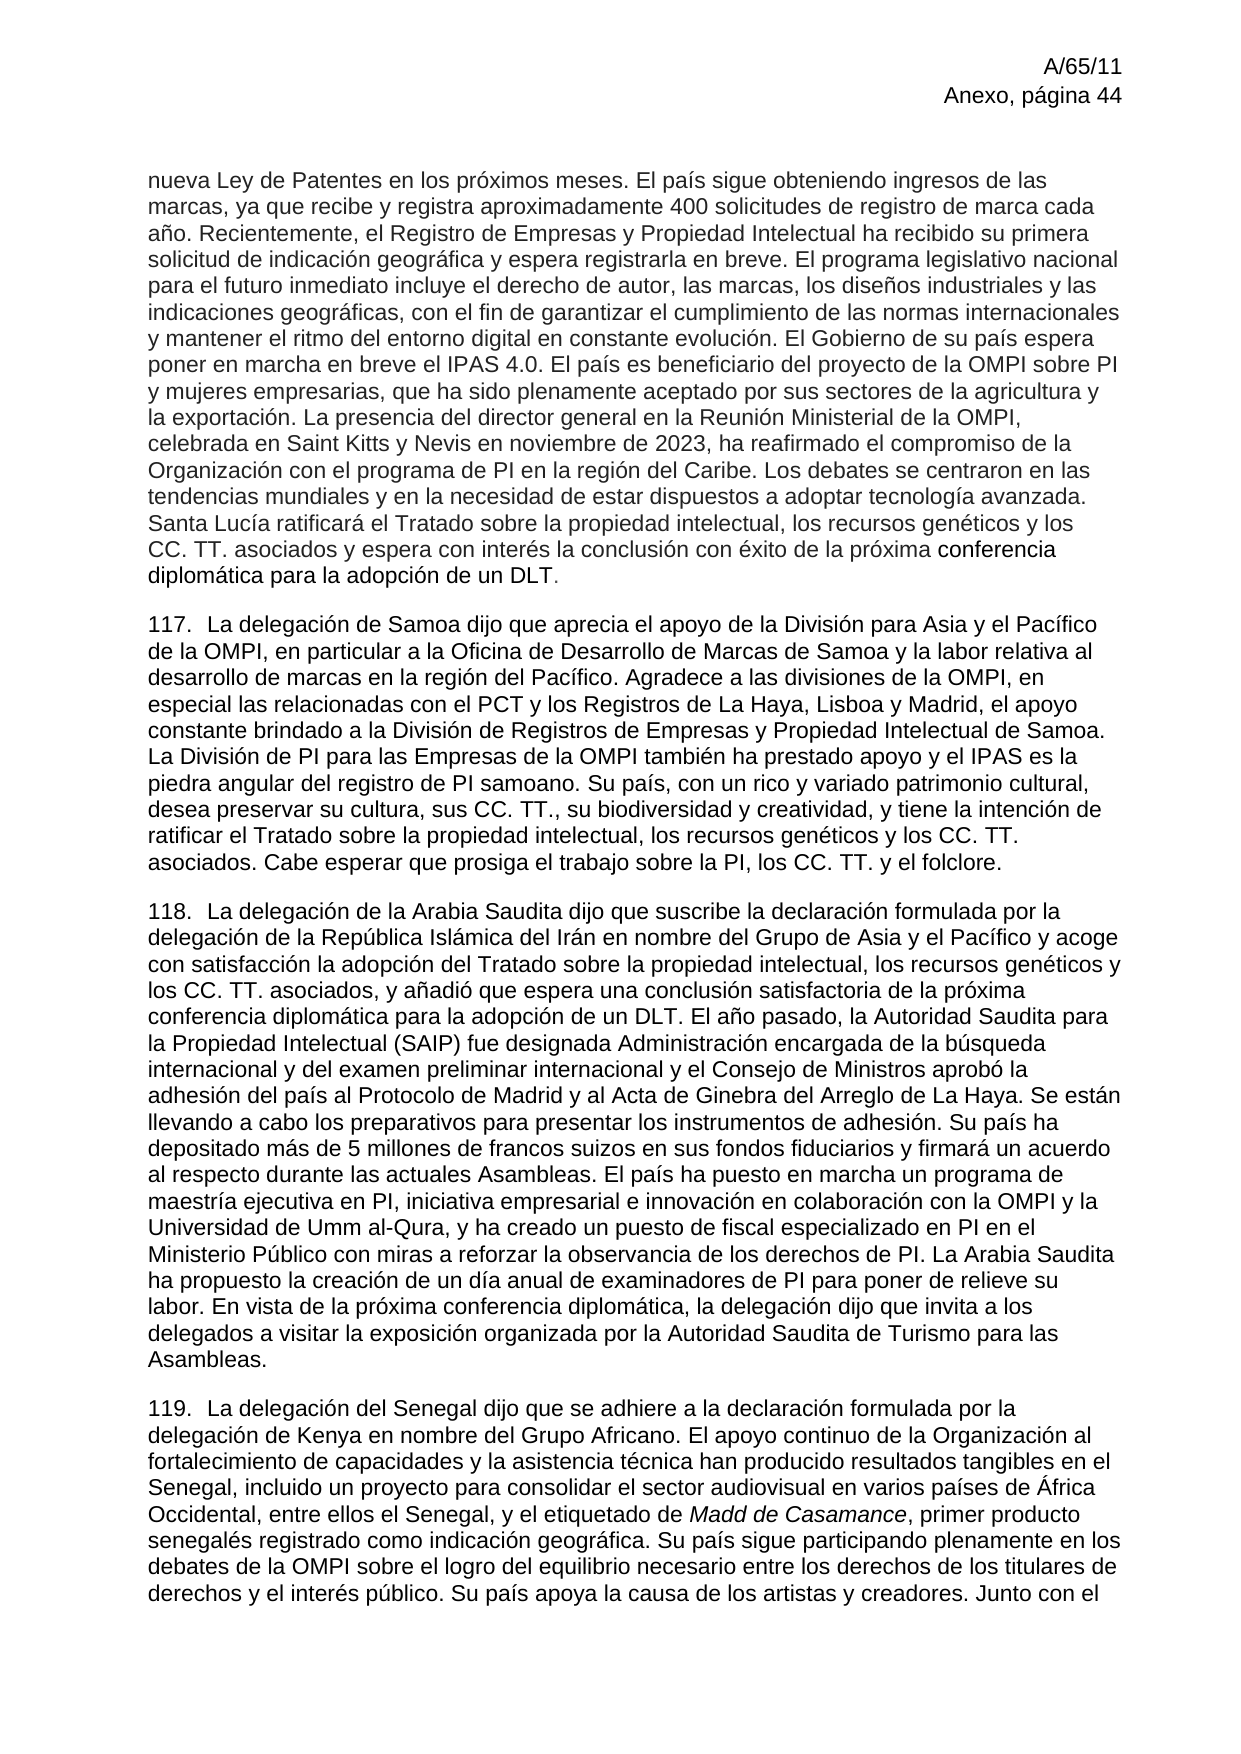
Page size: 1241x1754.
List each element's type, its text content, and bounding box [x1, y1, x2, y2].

text La delegación de Samoa dijo que aprecia el apoyo de la División para Asia y el Pacífico de la OMPI, en particular a la Oficina de Desarrollo de Marcas de Samoa y la labor relativa al desarrollo de marcas en la región del Pacífico. Agradece a las divisiones de la OMPI, en especial las relacionadas con el PCT y los Registros de La Haya, Lisboa y Madrid, el apoyo constante brindado a la División de Registros de Empresas y Propiedad Intelectual de Samoa. La División de PI para las Empresas de la OMPI también ha prestado apoyo y el IPAS es la piedra angular del registro de PI samoano. Su país, con un rico y variado patrimonio cultural, desea preservar su cultura, sus CC. TT., su biodiversidad y creatividad, y tiene la intención de ratificar el Tratado sobre la propiedad intelectual, los recursos genéticos y los CC. TT. asociados. Cabe esperar que prosiga el trabajo sobre la PI, los CC. TT. y el folclore. [148, 611, 1122, 875]
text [148, 167, 1122, 588]
text La delegación de la Arabia Saudita dijo que suscribe la declaración formulada por la delegación de la República Islámica del Irán en nombre del Grupo de Asia y el Pacífico y acoge con satisfacción la adopción del Tratado sobre la propiedad intelectual, los recursos genéticos y los CC. TT. asociados, y añadió que espera una conclusión satisfactoria de la próxima conferencia diplomática para la adopción de un DLT. El año pasado, la Autoridad Saudita para la Propiedad Intelectual (SAIP) fue designada Administración encargada de la búsqueda internacional y del examen preliminar internacional y el Consejo de Ministros aprobó la adhesión del país al Protocolo de Madrid y al Acta de Ginebra del Arreglo de La Haya. Se están llevando a cabo los preparativos para presentar los instrumentos de adhesión. Su país ha depositado más de 5 millones de francos suizos en sus fondos fiduciarios y firmará un acuerdo al respecto durante las actuales Asambleas. El país ha puesto en marcha un programa de maestría ejecutiva en PI, iniciativa empresarial e innovación en colaboración con la OMPI y la Universidad de Umm al-Qura, y ha creado un puesto de fiscal especializado en PI en el Ministerio Público con miras a reforzar la observancia de los derechos de PI. La Arabia Saudita ha propuesto la creación de un día anual de examinadores de PI para poner de relieve su labor. En vista de la próxima conferencia diplomática, la delegación dijo que invita a los delegados a visitar la exposición organizada por la Autoridad Saudita de Turismo para las Asambleas. [148, 898, 1122, 1372]
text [148, 1395, 1122, 1606]
